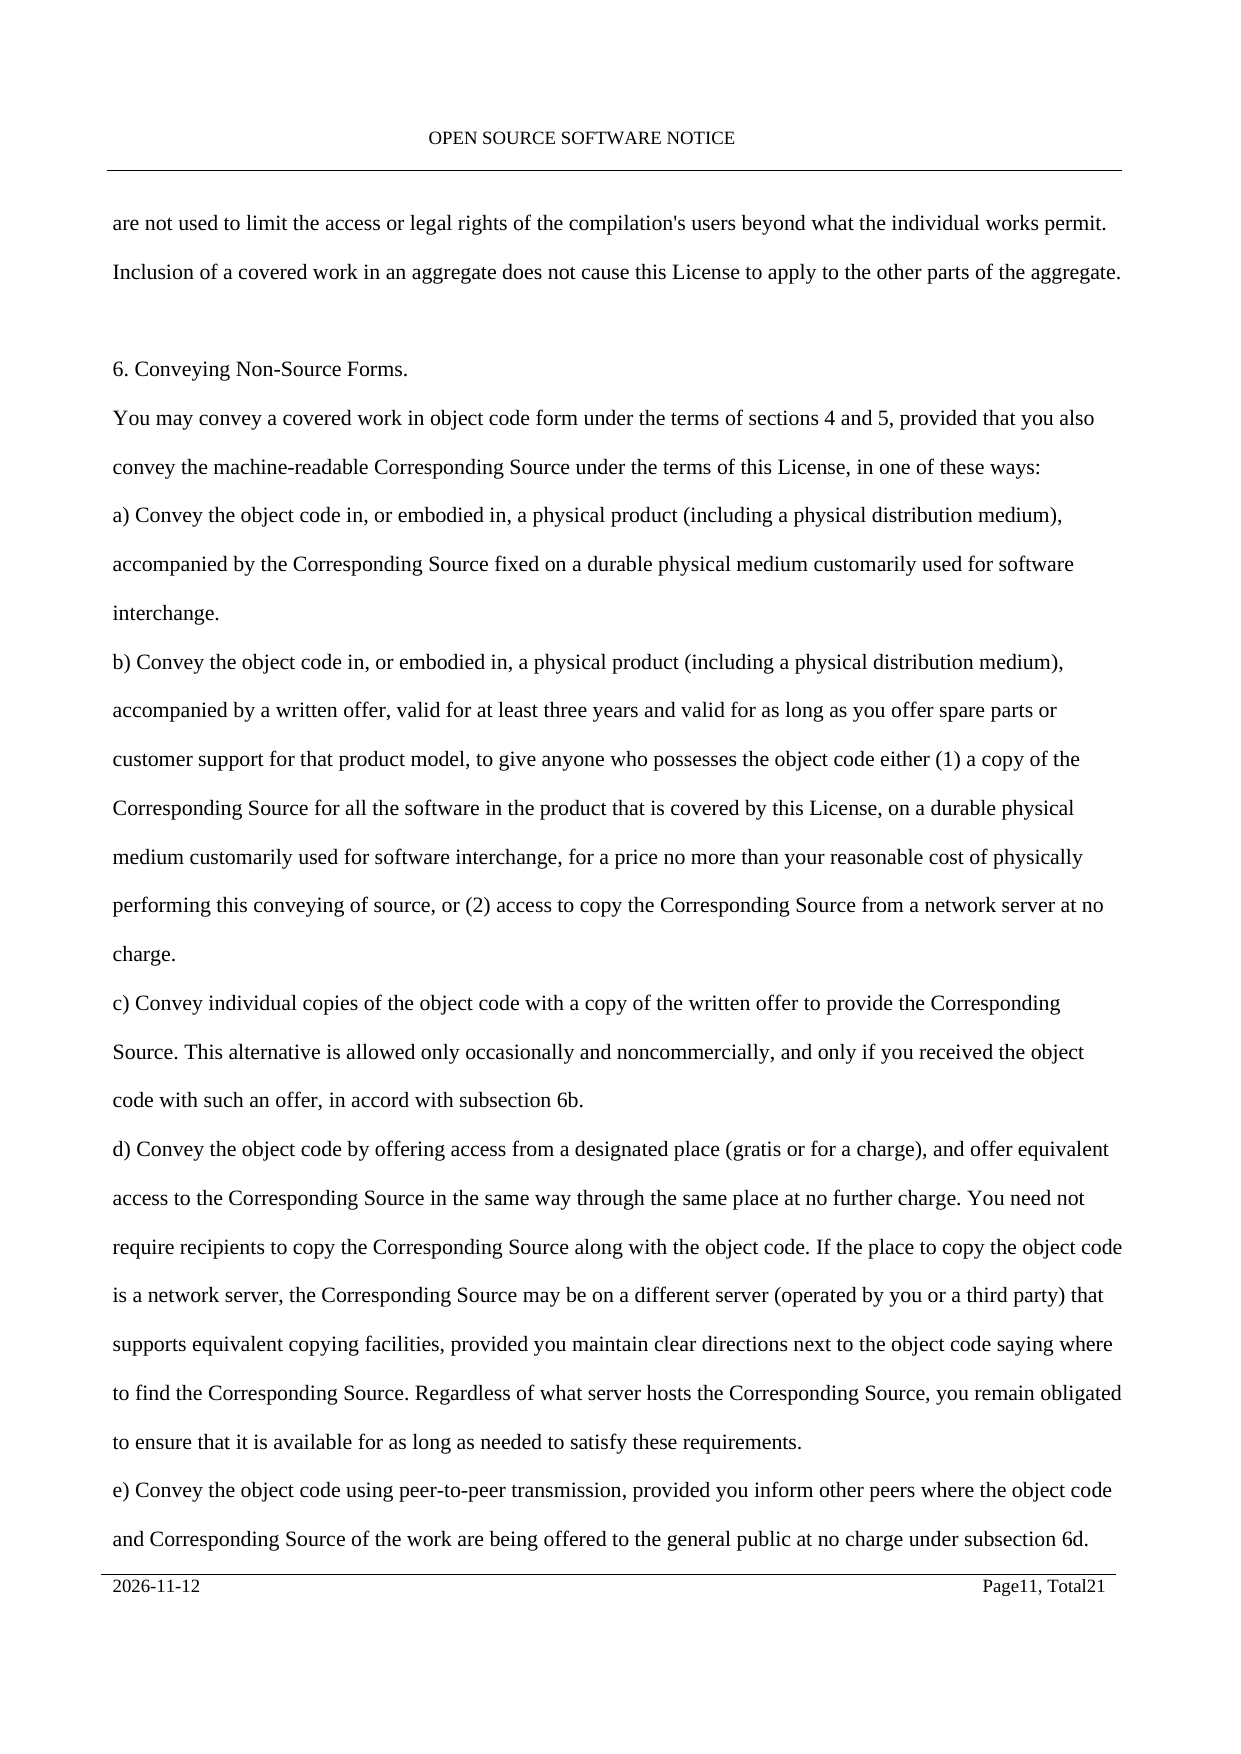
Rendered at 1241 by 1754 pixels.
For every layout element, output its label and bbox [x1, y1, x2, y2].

text [112, 206, 1128, 1555]
